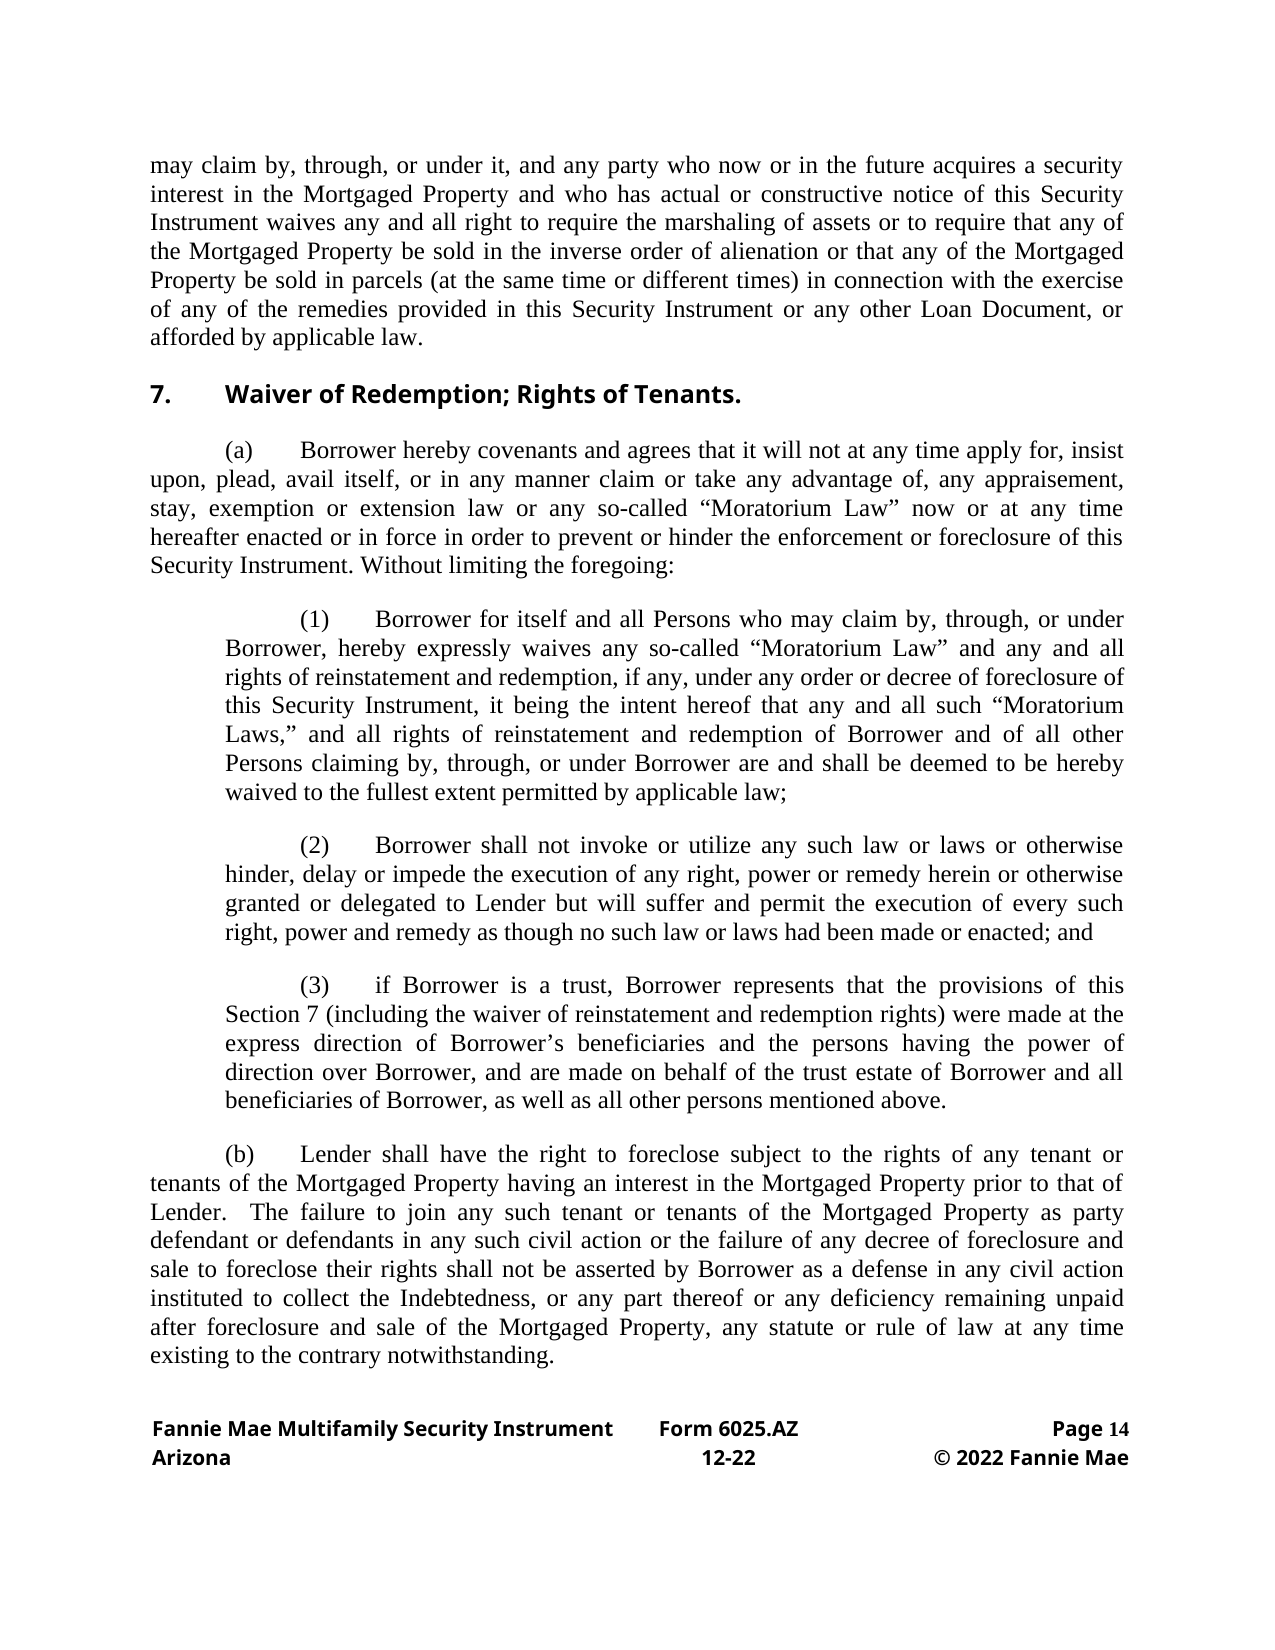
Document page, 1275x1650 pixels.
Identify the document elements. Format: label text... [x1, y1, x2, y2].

list Borrower shall not invoke or utilize any such law or laws or otherwise hinder, delay or impede the execution of any right, power or remedy herein or otherwise granted or delegated to Lender but will suffer and permit the execution of every such right, power and remedy as though no such law or laws had been made or enacted; and [225, 830, 1125, 945]
list Lender shall have the right to foreclose subject to the rights of any tenant or tenants of the Mortgaged Property having an interest in the Mortgaged Property prior to that of Lender. The failure to join any such tenant or tenants of the Mortgaged Property as party defendant or defendants in any such civil action or the failure of any decree of foreclosure and sale to foreclose their rights shall not be asserted by Borrower as a defense in any civil action instituted to collect the Indebtedness, or any part thereof or any deficiency remaining unpaid after foreclosure and sale of the Mortgaged Property, any statute or rule of law at any time existing to the contrary notwithstanding. [150, 1139, 1125, 1369]
subtitle Waiver of Redemption; Rights of Tenants. [150, 376, 1125, 410]
list Borrower for itself and all Persons who may claim by, through, or under Borrower, hereby expressly waives any so-called “Moratorium Law” and any and all rights of reinstatement and redemption, if any, under any order or decree of foreclosure of this Security Instrument, it being the intent hereof that any and all such “Moratorium Laws,” and all rights of reinstatement and redemption of Borrower and of all other Persons claiming by, through, or under Borrower are and shall be deemed to be hereby waived to the fullest extent permitted by applicable law; [225, 604, 1125, 805]
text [150, 150, 1125, 351]
list Borrower hereby covenants and agrees that it will not at any time apply for, insist upon, plead, avail itself, or in any manner claim or take any advantage of, any appraisement, stay, exemption or extension law or any so-called “Moratorium Law” now or at any time hereafter enacted or in force in order to prevent or hinder the enforcement or foreclosure of this Security Instrument. Without limiting the foregoing: [150, 435, 1125, 579]
list if Borrower is a trust, Borrower represents that the provisions of this Section 7 (including the waiver of reinstatement and redemption rights) were made at the express direction of Borrower’s beneficiaries and the persons having the power of direction over Borrower, and are made on behalf of the trust estate of Borrower and all beneficiaries of Borrower, as well as all other persons mentioned above. [225, 970, 1125, 1114]
